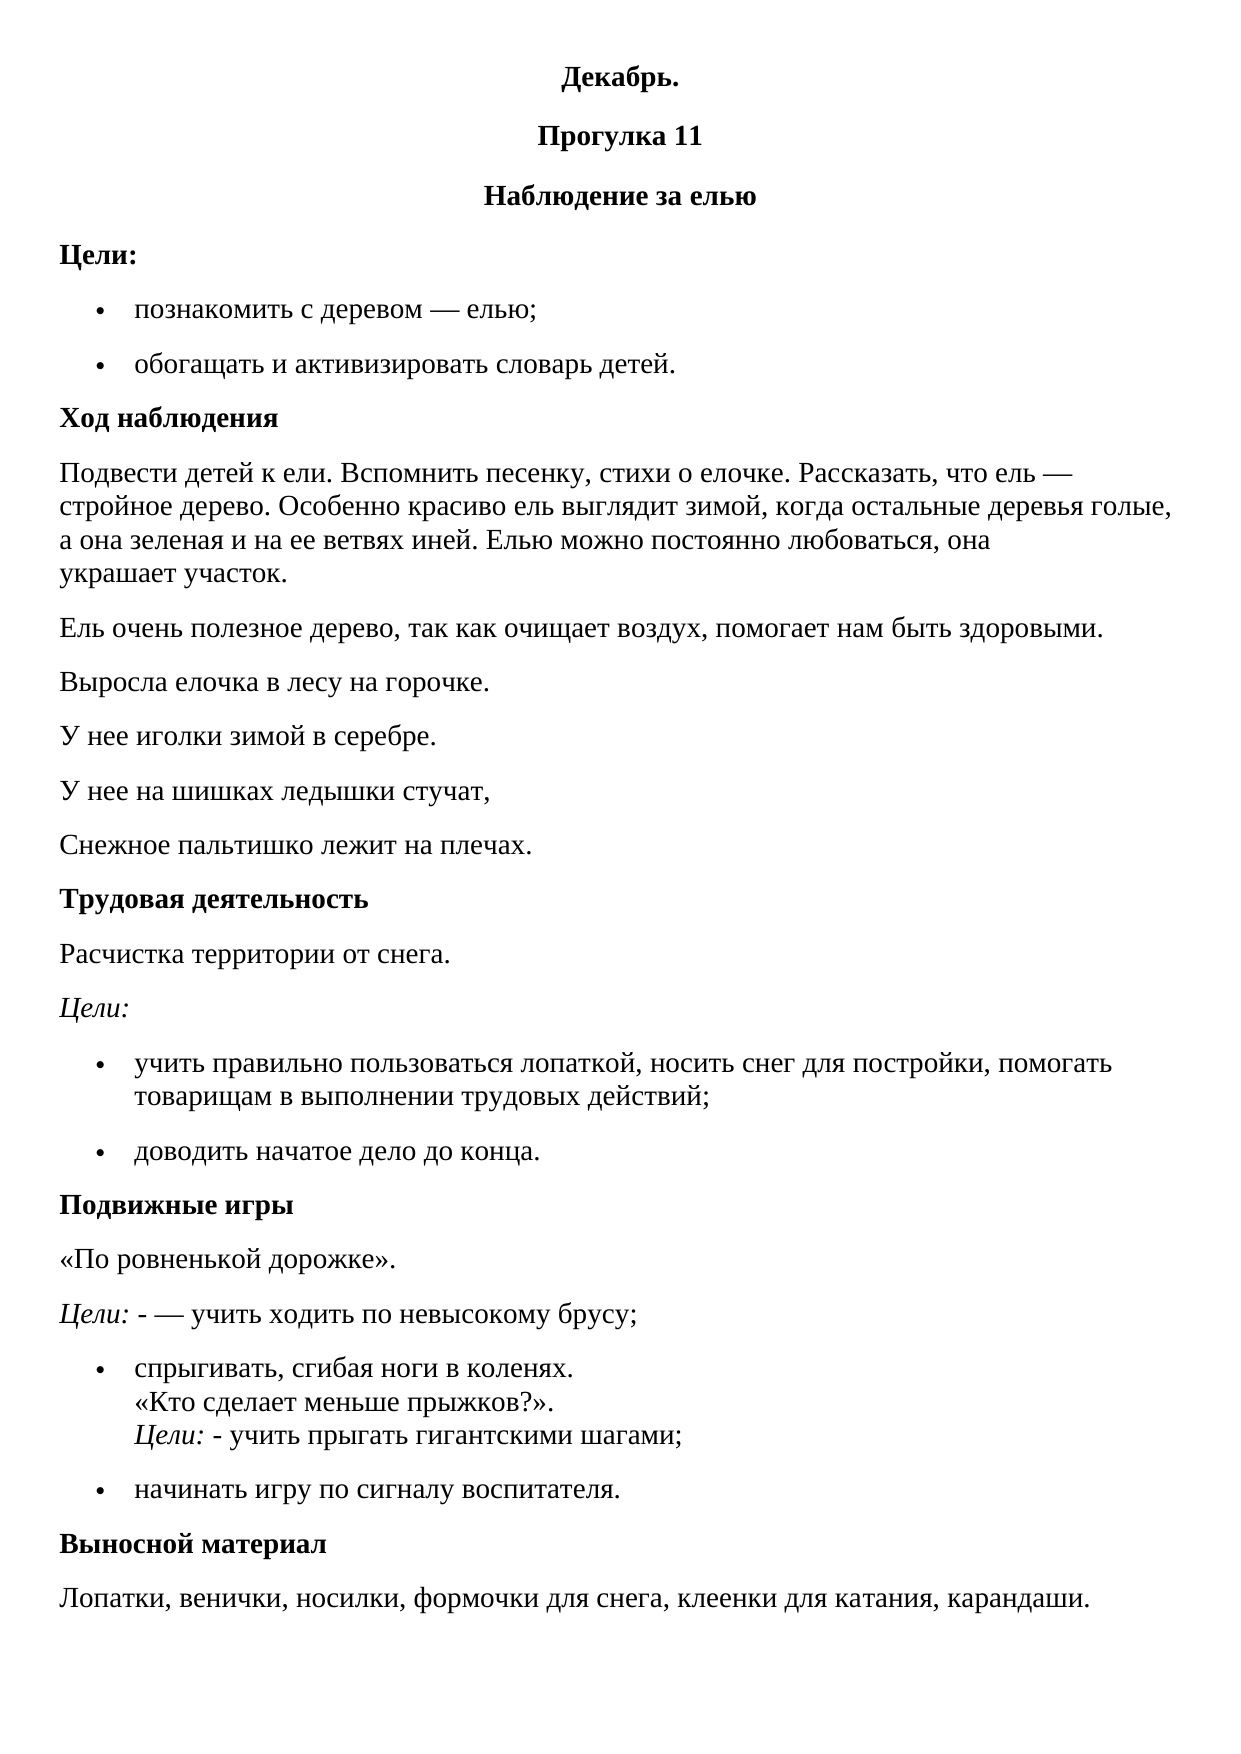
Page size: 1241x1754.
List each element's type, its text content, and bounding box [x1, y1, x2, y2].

text Цели: - — учить ходить по невысокому брусу; [59, 1296, 1181, 1329]
list начинать игру по сигналу воспитателя. [97, 1472, 1181, 1505]
text Ель очень полезное дерево, так как очищает воздух, помогает нам быть здоровыми. [59, 610, 1181, 643]
list учить правильно пользоваться лопаткой, носить снег для постройки, помогать товарищам в выполнении трудовых действий; [97, 1045, 1181, 1112]
text Декабрь. [59, 59, 1181, 93]
text «По ровненькой дорожке». [59, 1241, 1181, 1275]
text У нее иголки зимой в серебре. [59, 718, 1181, 752]
text Наблюдение за елью [59, 178, 1181, 211]
text У нее на шишках ледышки стучат, [59, 773, 1181, 806]
list спрыгивать, сгибая ноги в коленях. «Кто сделает меньше прыжков?». Цели: - учить прыгать гигантскими шагами; [97, 1350, 1181, 1451]
text Подвести детей к ели. Вспомнить песенку, стихи о елочке. Рассказать, что ель — стройное дерево. Особенно красиво ель выглядит зимой, когда остальные деревья голые, а она зеленая и на ее ветвях иней. Елью можно постоянно любоваться, она украшает участок. [59, 455, 1181, 589]
text Расчистка территории от снега. [59, 936, 1181, 969]
text Снежное пальтишко лежит на плечах. [59, 827, 1181, 861]
list познакомить с деревом — елью; [97, 292, 1181, 325]
text Прогулка 11 [59, 118, 1181, 152]
text Лопатки, венички, носилки, формочки для снега, клеенки для катания, карандаши. [59, 1580, 1181, 1614]
text Выросла елочка в лесу на горочке. [59, 664, 1181, 698]
text Цели: [59, 990, 1181, 1024]
list обогащать и активизировать словарь детей. [97, 346, 1181, 379]
text Трудовая деятельность [59, 882, 1181, 915]
text Ход наблюдения [59, 400, 1181, 434]
text Цели: [59, 237, 1181, 271]
text Выносной материал [59, 1526, 1181, 1559]
text Подвижные игры [59, 1187, 1181, 1221]
list доводить начатое дело до конца. [97, 1133, 1181, 1166]
